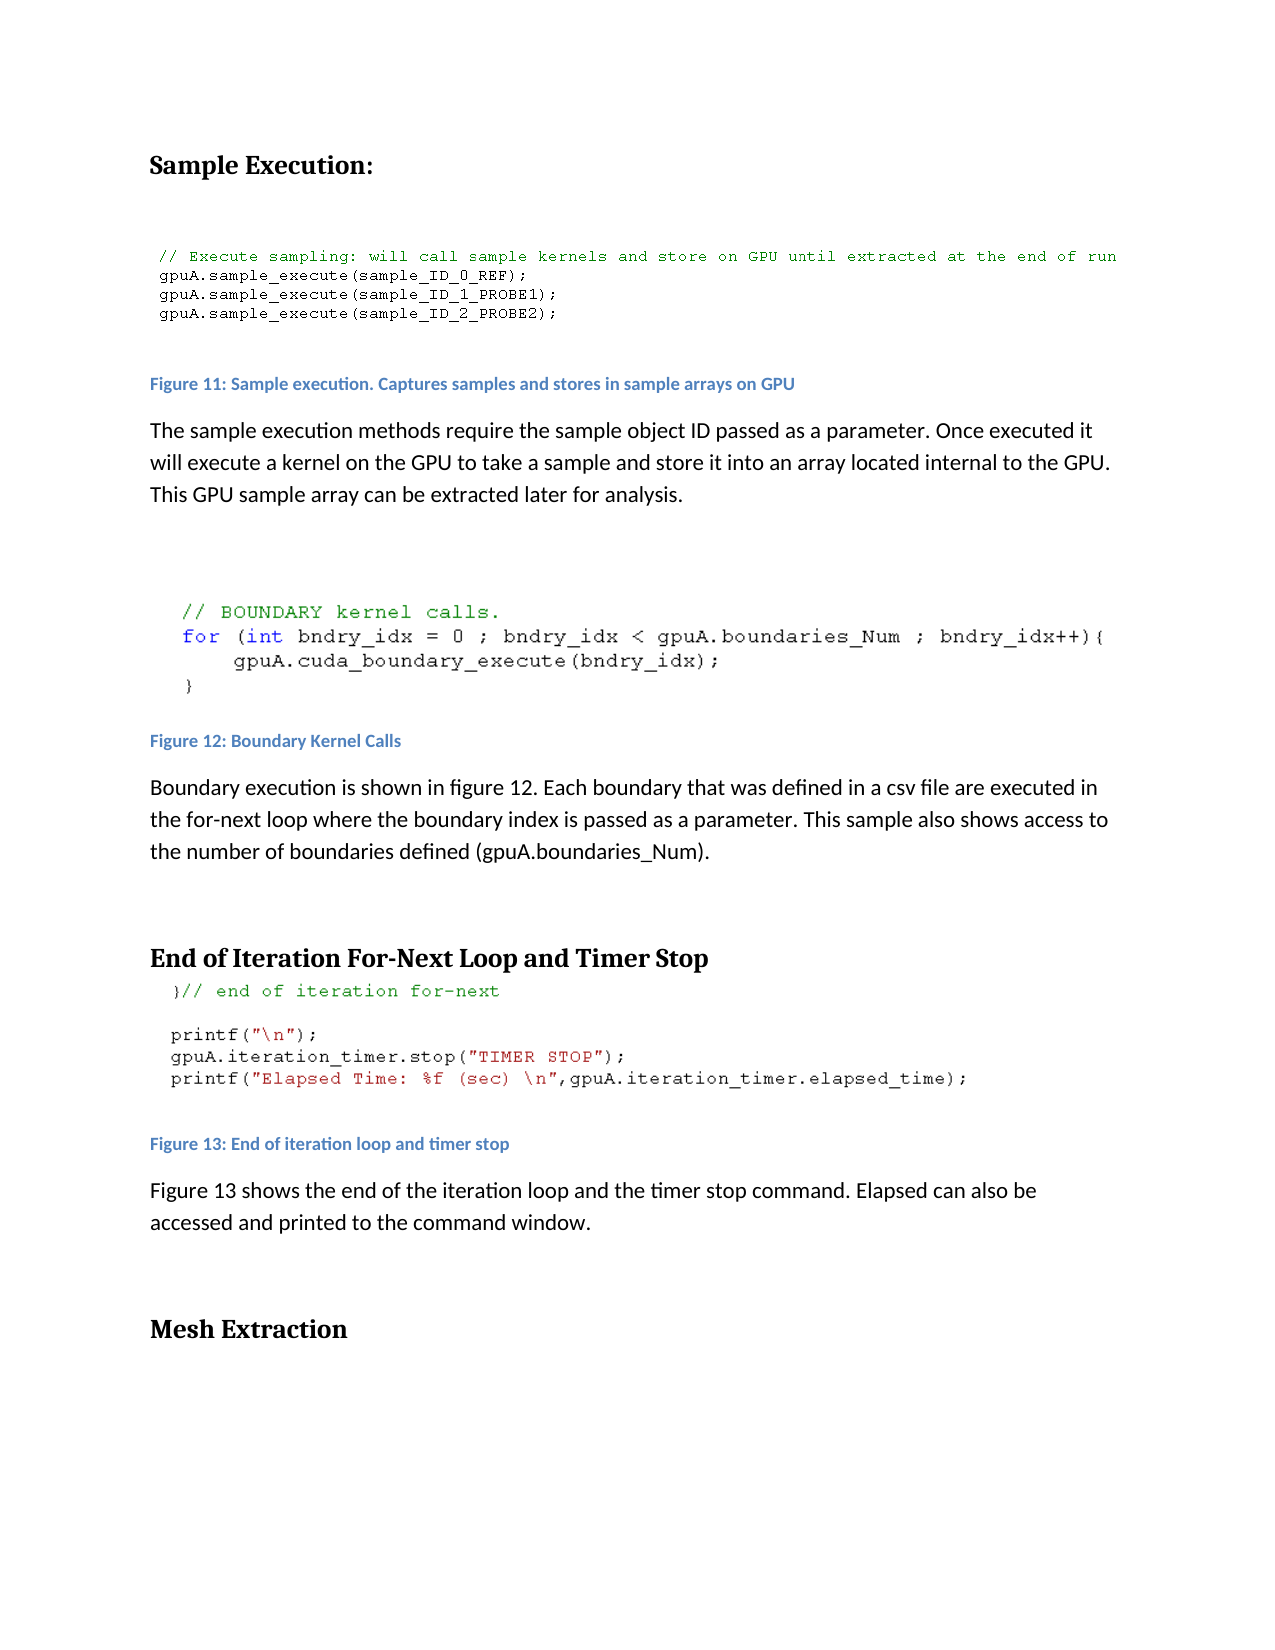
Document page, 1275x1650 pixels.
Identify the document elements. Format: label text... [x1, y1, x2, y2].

subtitle Sample Execution: [150, 150, 1125, 181]
picture [150, 238, 1125, 348]
text Figure 13 shows the end of the iteration loop and the timer stop command. Elapsed can also be accessed and printed to the command window. [150, 1176, 1125, 1236]
text The sample execution methods require the sample object ID passed as a parameter. Once executed it will execute a kernel on the GPU to take a sample and store it into an array located internal to the GPU. This GPU sample array can be extracted later for analysis. [150, 416, 1125, 508]
subtitle End of Iteration For-Next Loop and Timer Stop [150, 943, 1125, 974]
text Boundary execution is shown in figure 12. Each boundary that was defined in a csv file are executed in the for-next loop where the boundary index is passed as a parameter. This sample also shows access to the number of boundaries defined (gpuA.boundaries_Num). [150, 773, 1125, 865]
picture [150, 586, 1125, 704]
subtitle Mesh Extraction [150, 1314, 1125, 1346]
picture [150, 978, 986, 1108]
